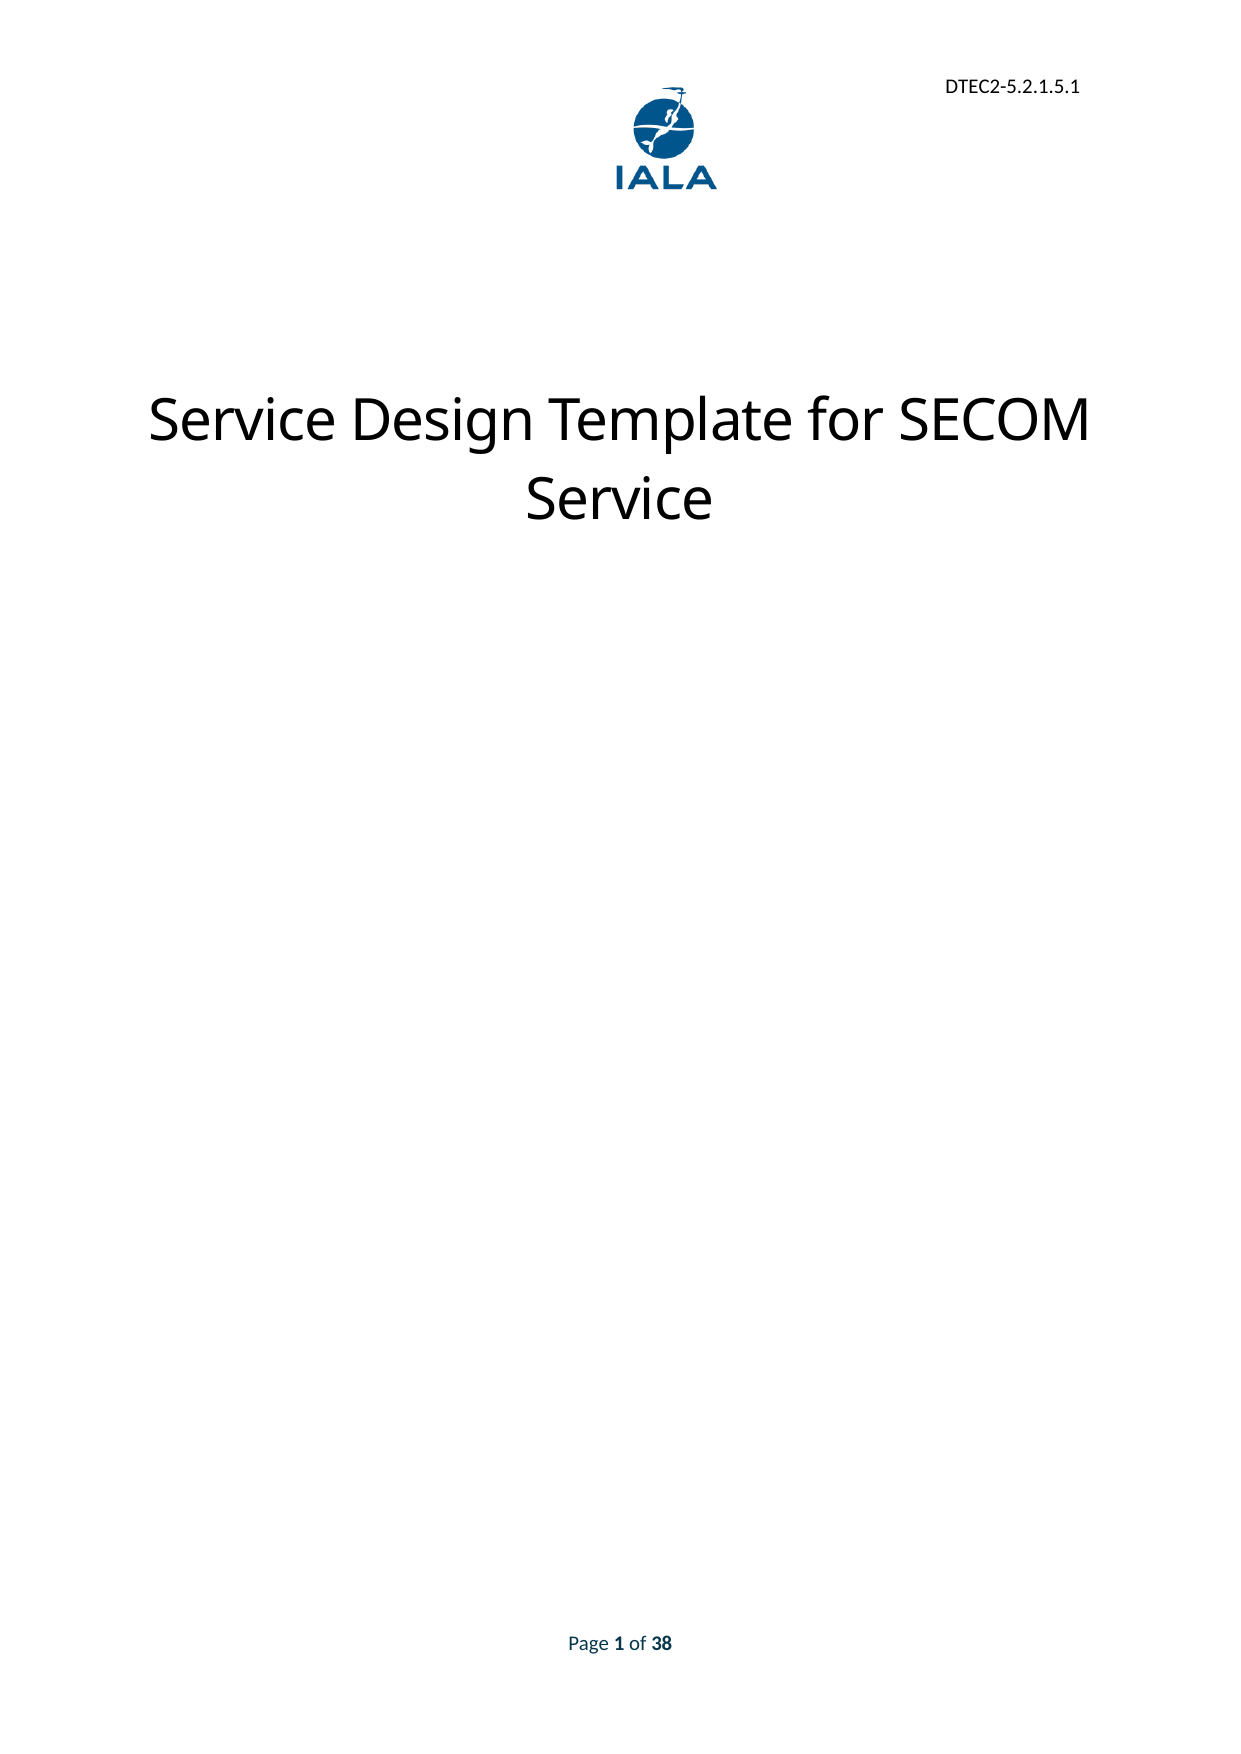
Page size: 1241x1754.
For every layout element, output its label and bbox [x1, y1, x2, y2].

picture [593, 75, 734, 212]
